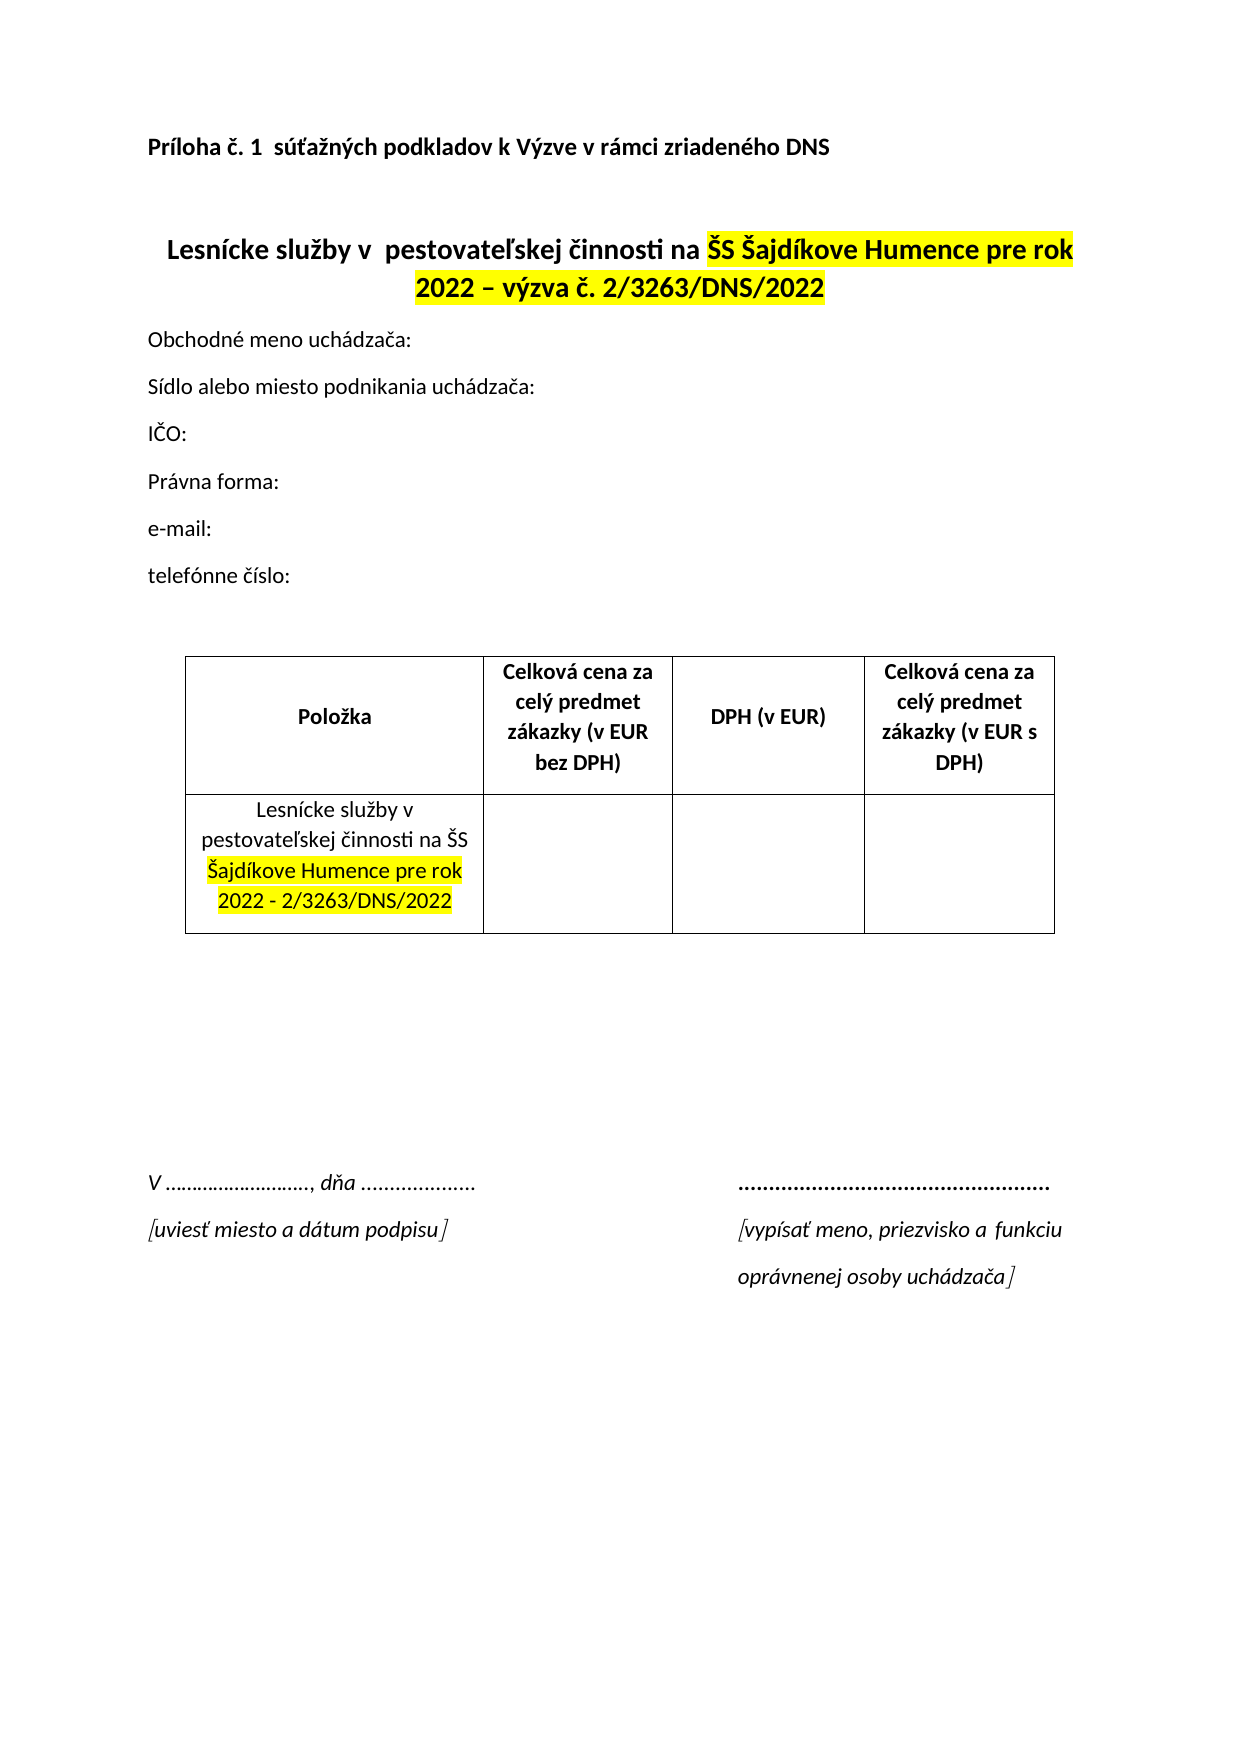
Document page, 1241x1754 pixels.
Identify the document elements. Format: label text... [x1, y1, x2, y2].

text V ……………….…….., dňa .................... ................................................... [148, 1168, 1093, 1196]
text Právna forma: [148, 467, 1062, 495]
text Obchodné meno uchádzača: [148, 325, 1062, 353]
table_header Celková cena za celý predmet zákazky (v EUR s DPH) [865, 657, 1054, 794]
text uviesť miesto a dátum podpisu vypísať meno, priezvisko a funkciu [148, 1215, 1093, 1243]
table_header Položka [186, 657, 483, 794]
text Príloha č. 1 súťažných podkladov k Výzve v rámci zriadeného DNS [148, 131, 1093, 161]
text telefónne číslo: [148, 562, 1062, 590]
table_cell [865, 795, 1054, 933]
text e-mail: [148, 514, 1062, 542]
table_cell [673, 795, 864, 933]
text Lesnícke služby v pestovateľskej činnosti na ŠS Šajdíkove Humence pre rok 2022 – výzva č. 2/3263/DNS/2022 [148, 231, 1093, 305]
text oprávnenej osoby uchádzača [366, 1262, 1093, 1290]
table_cell [484, 795, 672, 933]
text Sídlo alebo miesto podnikania uchádzača: [148, 372, 1062, 400]
table_header DPH (v EUR) [673, 657, 864, 794]
text IČO: [148, 419, 1062, 447]
table_header Celková cena za celý predmet zákazky (v EUR bez DPH) [484, 657, 672, 794]
table_cell Lesnícke služby v pestovateľskej činnosti na ŠS Šajdíkove Humence pre rok 2022 - 2/3263/DNS/2022 [186, 795, 483, 933]
